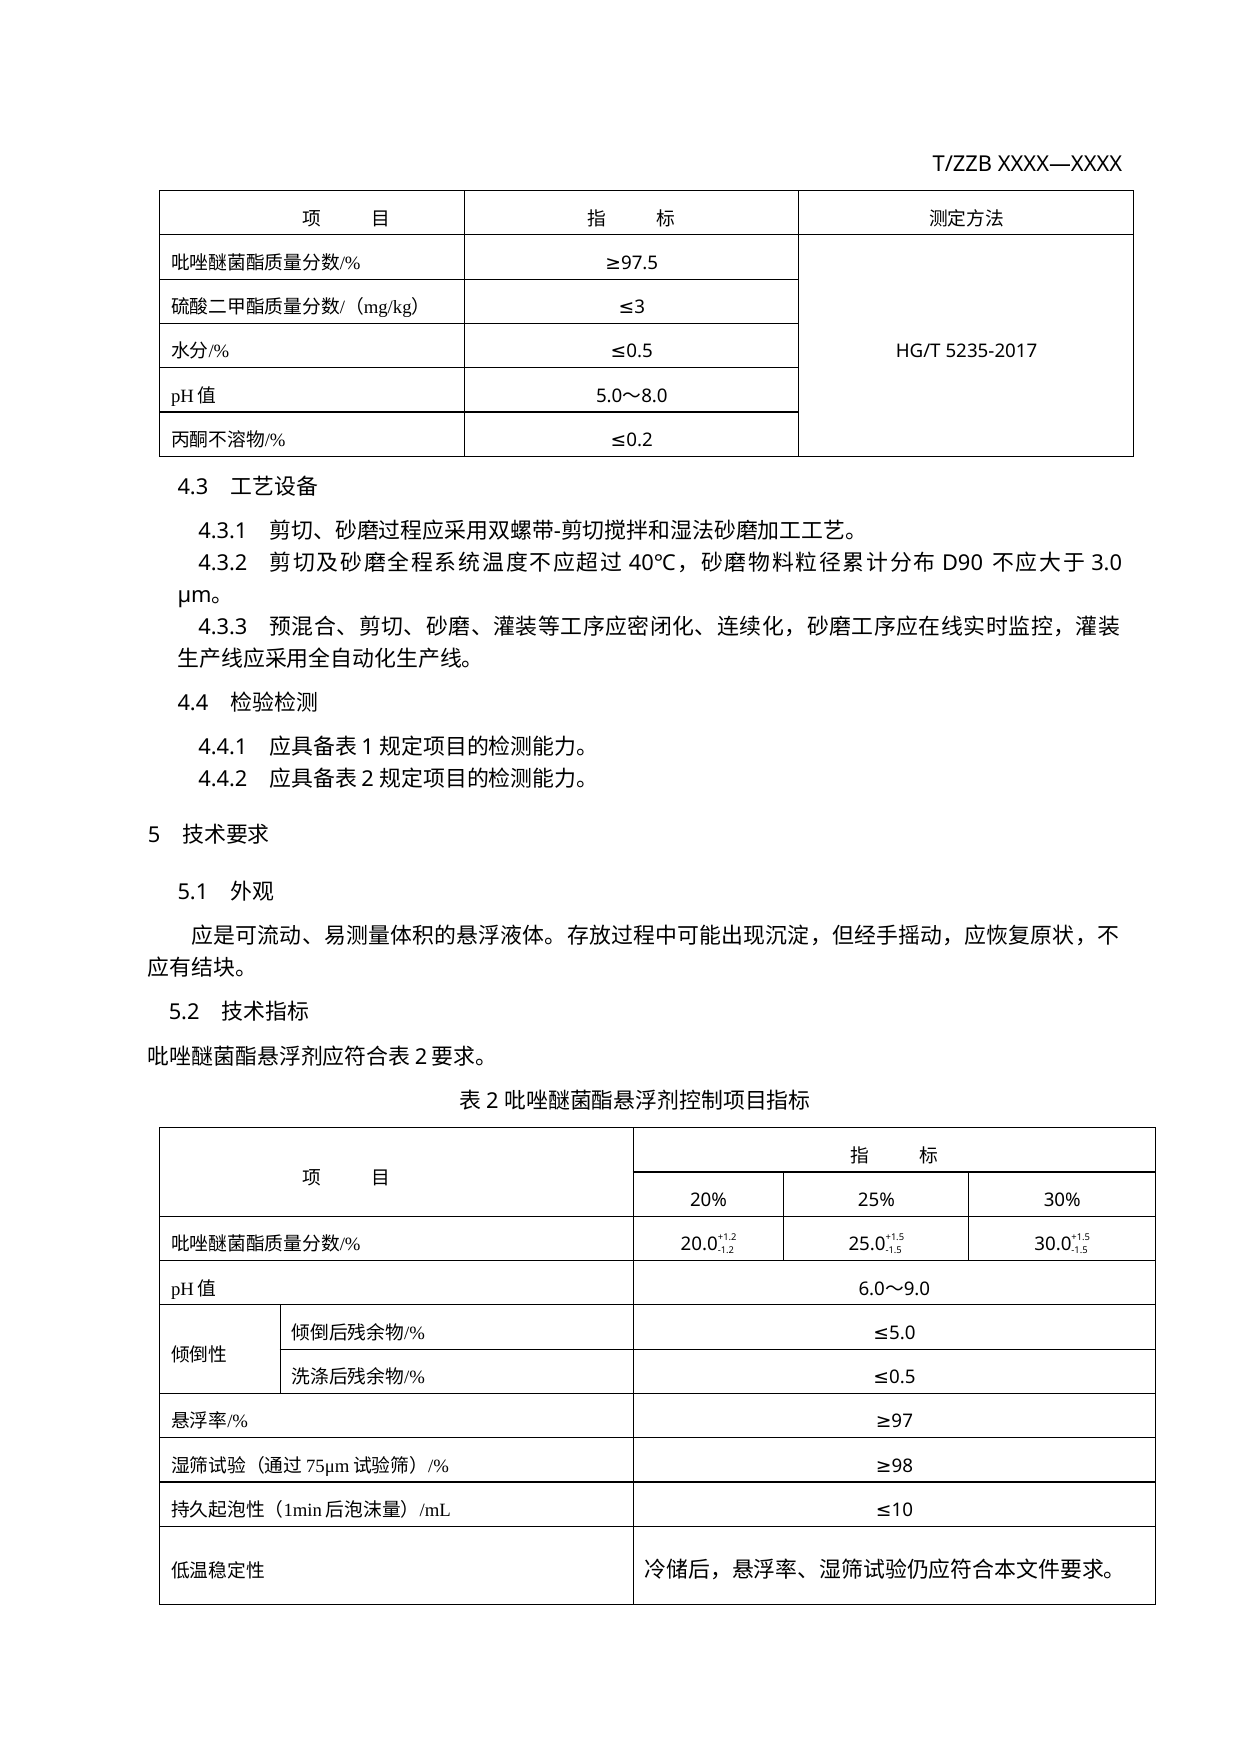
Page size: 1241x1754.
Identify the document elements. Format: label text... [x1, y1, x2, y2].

table_cell ≥97 [634, 1394, 1155, 1437]
table_cell 20.0+1.2 -1.2 [634, 1217, 783, 1260]
text 检验检测 [177, 685, 1122, 716]
table_header 测定方法 [799, 191, 1133, 234]
text 工艺设备 [177, 469, 1122, 501]
table_header 项 目 [160, 1128, 633, 1216]
table_cell 冷储后，悬浮率、湿筛试验仍应符合本文件要求。 [634, 1527, 1155, 1604]
table_cell 倾倒性 [160, 1305, 280, 1393]
table_cell 丙酮不溶物/% [160, 413, 464, 456]
list 表2 吡唑醚菌酯悬浮剂控制项目指标 [148, 1083, 1122, 1115]
table_cell 25.0+1.5 -1.5 [784, 1217, 968, 1260]
table_cell ≥97.5 [465, 235, 798, 278]
table_cell 湿筛试验（通过75μm试验筛）/% [160, 1438, 633, 1481]
text 应具备表1 规定项目的检测能力。 [177, 729, 1122, 761]
text 剪切、砂磨过程应采用双螺带-剪切搅拌和湿法砂磨加工工艺。 [177, 513, 1122, 545]
table_cell 悬浮率/% [160, 1394, 633, 1437]
table_cell ≤0.5 [634, 1350, 1155, 1393]
table_cell 25% [784, 1173, 968, 1216]
table_cell 持久起泡性（1min后泡沫量）/mL [160, 1483, 633, 1526]
text 应是可流动、易测量体积的悬浮液体。存放过程中可能出现沉淀，但经手摇动，应恢复原状，不应有结块。 [148, 918, 1122, 982]
text 剪切及砂磨全程系统温度不应超过40℃，砂磨物料粒径累计分布D90 不应大于3.0 μm。 [177, 545, 1122, 609]
table_cell pH值 [160, 1261, 633, 1304]
table_cell ≤10 [634, 1483, 1155, 1526]
text 技术要求 [148, 817, 1122, 849]
table_cell ≥98 [634, 1438, 1155, 1481]
table_cell 吡唑醚菌酯质量分数/% [160, 1217, 633, 1260]
table_cell HG/T 5235-2017 [799, 235, 1133, 456]
text 外观 [177, 874, 1122, 906]
text 应具备表2 规定项目的检测能力。 [177, 761, 1122, 792]
table_cell ≤3 [465, 280, 798, 323]
text 预混合、剪切、砂磨、灌装等工序应密闭化、连续化，砂磨工序应在线实时监控，灌装生产线应采用全自动化生产线。 [177, 609, 1122, 672]
table_cell ≤0.5 [465, 324, 798, 367]
table_cell 倾倒后残余物/% [281, 1305, 633, 1348]
table_cell 吡唑醚菌酯质量分数/% [160, 235, 464, 278]
table_cell 20% [634, 1173, 783, 1216]
table_cell 水分/% [160, 324, 464, 367]
table_cell 6.0～9.0 [634, 1261, 1155, 1304]
table_cell ≤0.2 [465, 413, 798, 456]
table_cell 低温稳定性 [160, 1527, 633, 1604]
table_header 指 标 [465, 191, 798, 234]
table_cell 5.0～8.0 [465, 368, 798, 411]
table_cell 硫酸二甲酯质量分数/（mg/kg） [160, 280, 464, 323]
table_header 指 标 [634, 1128, 1155, 1171]
table_cell ≤5.0 [634, 1305, 1155, 1348]
table_cell 洗涤后残余物/% [281, 1350, 633, 1393]
text 技术指标 [148, 994, 1122, 1026]
table_cell 30.0+1.5 -1.5 [969, 1217, 1155, 1260]
table_cell pH值 [160, 368, 464, 411]
table_cell 30% [969, 1173, 1155, 1216]
table_header 项 目 [160, 191, 464, 234]
list 吡唑醚菌酯悬浮剂应符合表2要求。 [148, 1039, 1122, 1070]
